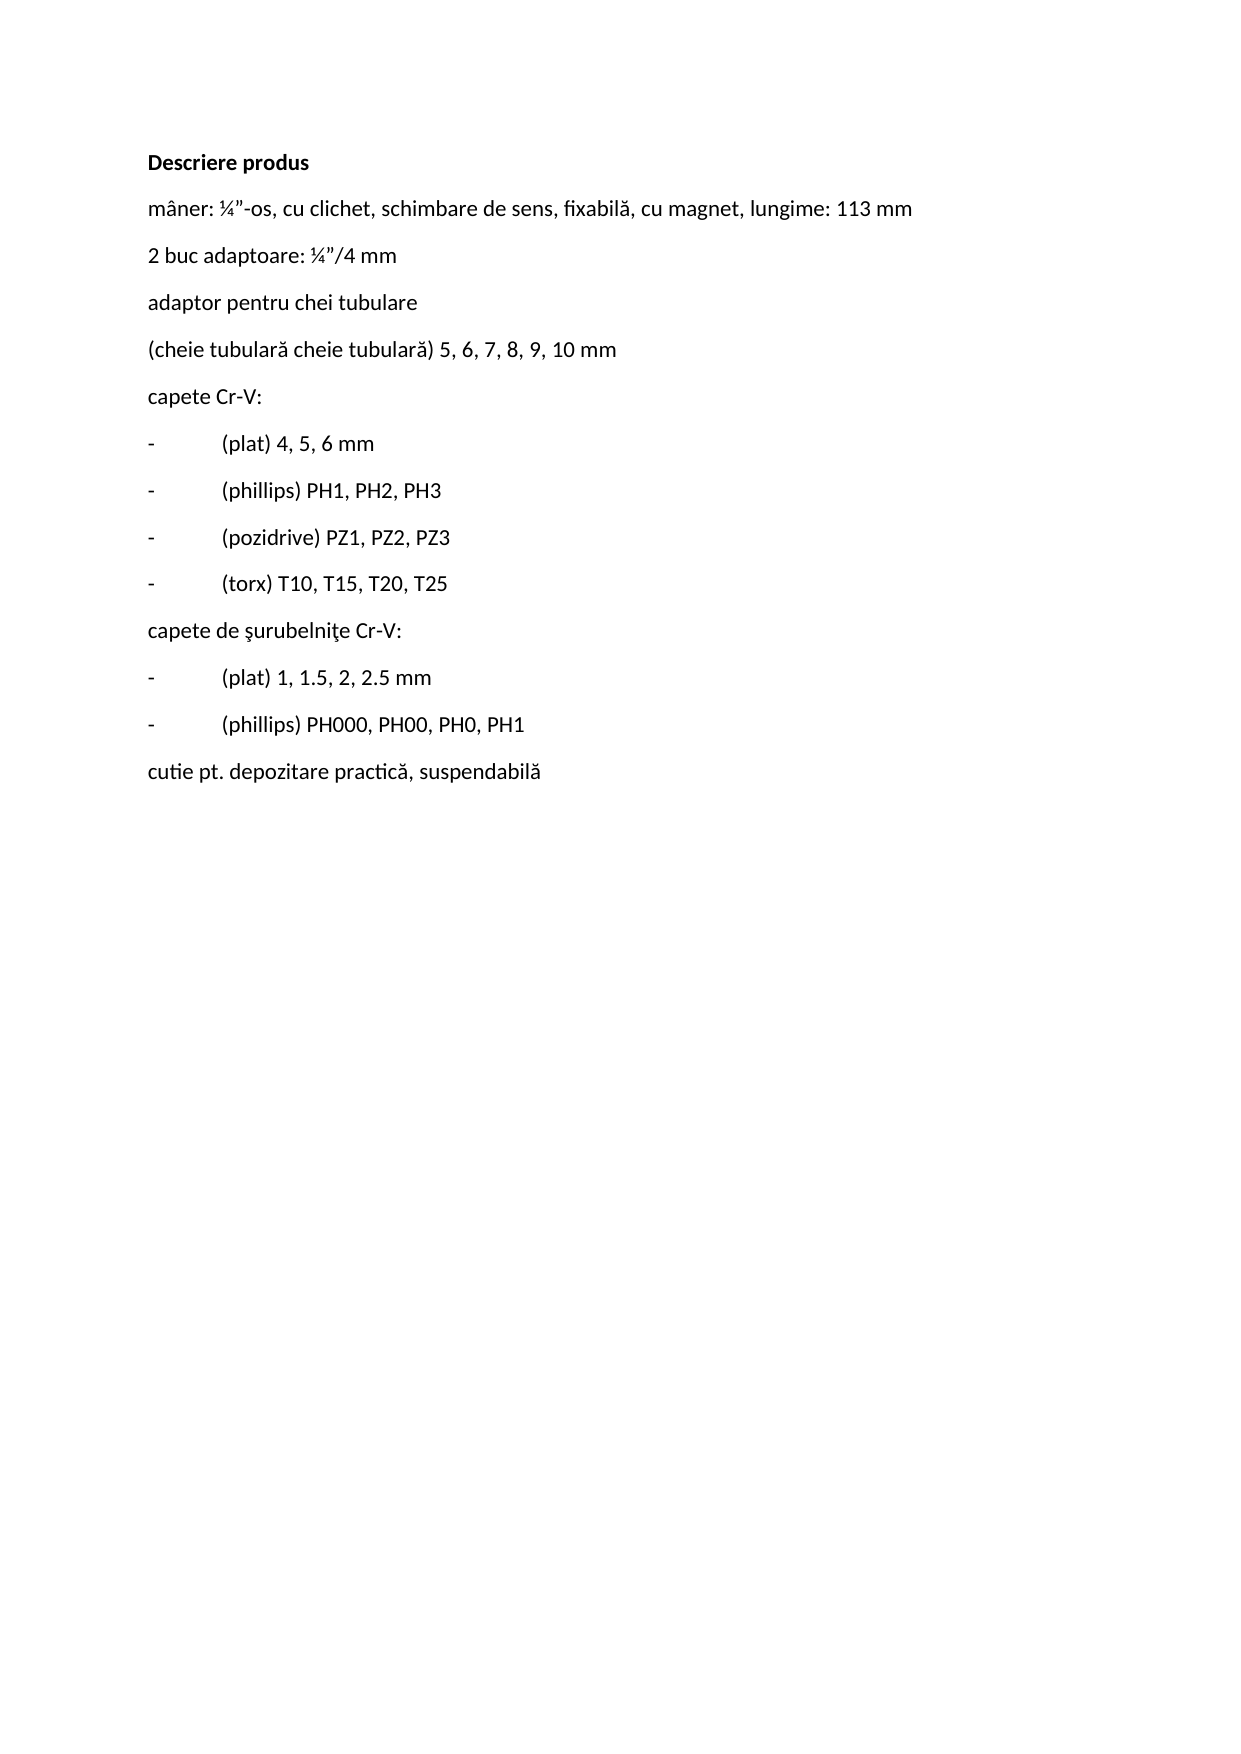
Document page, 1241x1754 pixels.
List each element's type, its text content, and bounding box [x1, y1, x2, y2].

text - (pozidrive) PZ1, PZ2, PZ3 [148, 523, 1093, 551]
text - (plat) 1, 1.5, 2, 2.5 mm [148, 663, 1093, 691]
text - (phillips) PH1, PH2, PH3 [148, 476, 1093, 504]
text - (torx) T10, T15, T20, T25 [148, 569, 1093, 597]
text adaptor pentru chei tubulare [148, 288, 1093, 316]
text capete Cr-V: [148, 382, 1093, 410]
text cutie pt. depozitare practică, suspendabilă [148, 757, 1093, 785]
text (cheie tubulară cheie tubulară) 5, 6, 7, 8, 9, 10 mm [148, 335, 1093, 363]
text - (plat) 4, 5, 6 mm [148, 429, 1093, 457]
text Descriere produs [148, 148, 1093, 176]
text mâner: ¼”-os, cu clichet, schimbare de sens, fixabilă, cu magnet, lungime: 113 mm [148, 194, 1093, 222]
text capete de şurubelniţe Cr-V: [148, 616, 1093, 644]
text - (phillips) PH000, PH00, PH0, PH1 [148, 710, 1093, 738]
text 2 buc adaptoare: ¼”/4 mm [148, 241, 1093, 269]
